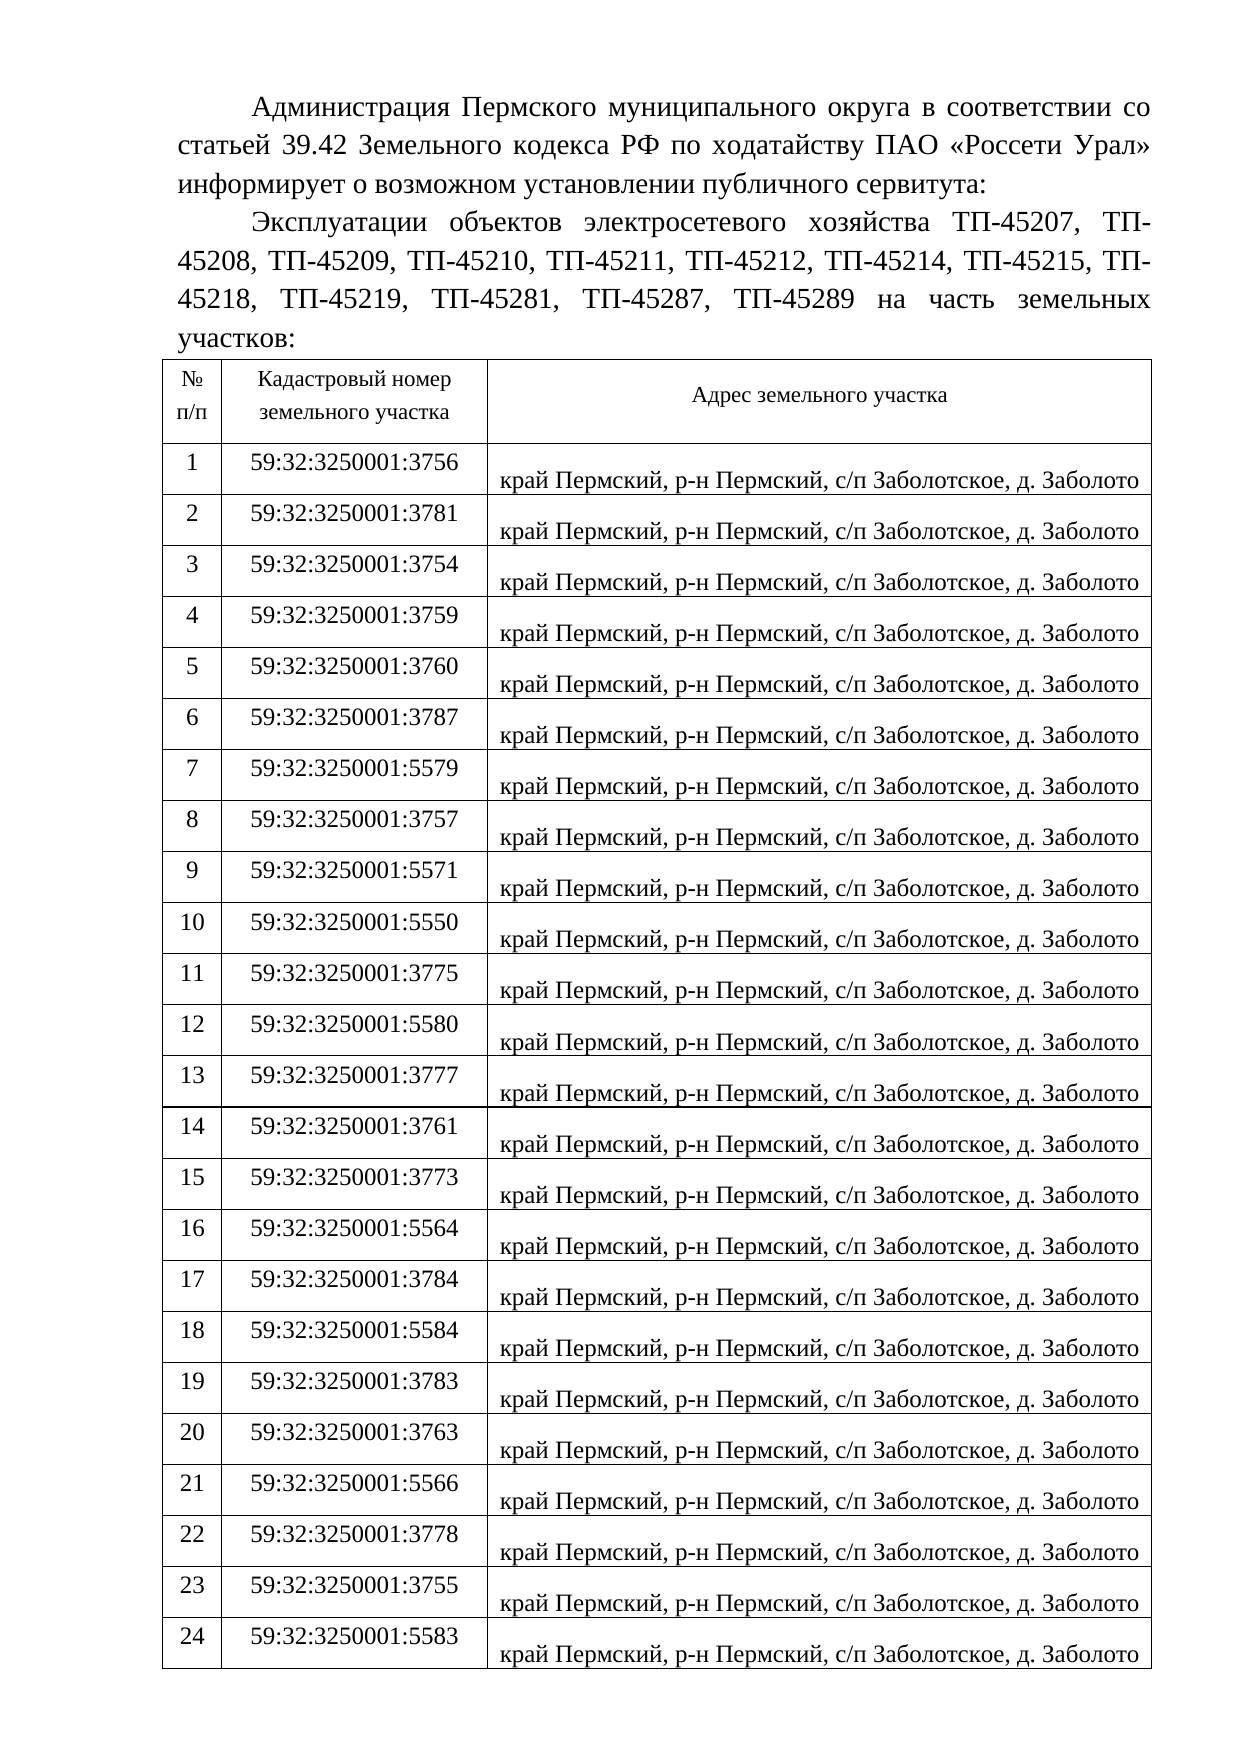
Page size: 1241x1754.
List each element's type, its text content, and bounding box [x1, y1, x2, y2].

table_cell край Пермский, р-н Пермский, с/п Заболотское, д. Заболото [488, 1414, 1151, 1464]
table_cell край Пермский, р-н Пермский, с/п Заболотское, д. Заболото [488, 1210, 1151, 1259]
table_cell 1 [163, 444, 221, 494]
table_cell 59:32:3250001:5579 [222, 750, 487, 800]
table_cell 59:32:3250001:3759 [222, 597, 487, 647]
table_cell 12 [163, 1005, 221, 1055]
table_cell 13 [163, 1056, 221, 1106]
table_cell край Пермский, р-н Пермский, с/п Заболотское, д. Заболото [488, 1363, 1151, 1413]
table_cell 59:32:3250001:3777 [222, 1056, 487, 1106]
table_cell 59:32:3250001:3761 [222, 1108, 487, 1157]
table_cell край Пермский, р-н Пермский, с/п Заболотское, д. Заболото [488, 903, 1151, 953]
table_cell край Пермский, р-н Пермский, с/п Заболотское, д. Заболото [488, 546, 1151, 596]
table_cell 14 [163, 1108, 221, 1157]
table_cell 59:32:3250001:5564 [222, 1210, 487, 1259]
table_cell 5 [163, 648, 221, 698]
table_cell край Пермский, р-н Пермский, с/п Заболотское, д. Заболото [488, 699, 1151, 749]
table_cell край Пермский, р-н Пермский, с/п Заболотское, д. Заболото [488, 1005, 1151, 1055]
table_cell 59:32:3250001:3755 [222, 1567, 487, 1617]
table_cell 59:32:3250001:3778 [222, 1516, 487, 1566]
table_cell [488, 1516, 1151, 1566]
table_cell 59:32:3250001:3783 [222, 1363, 487, 1413]
table_cell край Пермский, р-н Пермский, с/п Заболотское, д. Заболото [488, 648, 1151, 698]
table_cell 22 [163, 1516, 221, 1566]
table_cell 7 [163, 750, 221, 800]
table_cell 59:32:3250001:3757 [222, 801, 487, 851]
table_cell 10 [163, 903, 221, 953]
table_cell 59:32:3250001:3773 [222, 1159, 487, 1208]
table_cell 21 [163, 1465, 221, 1515]
table_cell 59:32:3250001:3754 [222, 546, 487, 596]
table_cell 9 [163, 852, 221, 902]
table_cell 6 [163, 699, 221, 749]
table_cell 24 [163, 1618, 221, 1668]
table_cell край Пермский, р-н Пермский, с/п Заболотское, д. Заболото [488, 1465, 1151, 1515]
table_cell 23 [163, 1567, 221, 1617]
table_cell 11 [163, 954, 221, 1004]
table_cell 59:32:3250001:3784 [222, 1261, 487, 1311]
table_cell край Пермский, р-н Пермский, с/п Заболотское, д. Заболото [488, 852, 1151, 902]
table_cell край Пермский, р-н Пермский, с/п Заболотское, д. Заболото [488, 1312, 1151, 1362]
table_cell край Пермский, р-н Пермский, с/п Заболотское, д. Заболото [488, 1056, 1151, 1106]
table_cell край Пермский, р-н Пермский, с/п Заболотское, д. Заболото [488, 597, 1151, 647]
table_cell 15 [163, 1159, 221, 1208]
table_cell 59:32:3250001:5566 [222, 1465, 487, 1515]
table_cell 20 [163, 1414, 221, 1464]
table_cell 59:32:3250001:5550 [222, 903, 487, 953]
table_cell 16 [163, 1210, 221, 1259]
table_header Кадастровый номер земельного участка [222, 360, 487, 443]
table_cell 59:32:3250001:5571 [222, 852, 487, 902]
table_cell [488, 1567, 1151, 1617]
table_cell 3 [163, 546, 221, 596]
table_cell 59:32:3250001:3781 [222, 495, 487, 545]
table_cell 59:32:3250001:3787 [222, 699, 487, 749]
table_cell 19 [163, 1363, 221, 1413]
table_cell край Пермский, р-н Пермский, с/п Заболотское, д. Заболото [488, 495, 1151, 545]
table_cell 59:32:3250001:3760 [222, 648, 487, 698]
table_cell 4 [163, 597, 221, 647]
table_cell край Пермский, р-н Пермский, с/п Заболотское, д. Заболото [488, 954, 1151, 1004]
table_cell край Пермский, р-н Пермский, с/п Заболотское, д. Заболото [488, 1108, 1151, 1157]
table_cell 2 [163, 495, 221, 545]
table_header № п/п [163, 360, 221, 443]
list Эксплуатации объектов электросетевого хозяйства ТП-45207, ТП-45208, ТП-45209, ТП-45210, ТП-45211, ТП-45212, ТП-45214, ТП-45215, ТП-45218, ТП-45219, ТП-45281, ТП-45287, ТП-45289 на часть земельных участков: [177, 204, 1152, 353]
table_cell край Пермский, р-н Пермский, с/п Заболотское, д. Заболото [488, 1261, 1151, 1311]
table_cell 59:32:3250001:5580 [222, 1005, 487, 1055]
text Администрация Пермского муниципального округа в соответствии со статьей 39.42 Земельного кодекса РФ по ходатайству ПАО «Россети Урал» информирует о возможном установлении публичного сервитута: [177, 89, 1152, 199]
table_cell 8 [163, 801, 221, 851]
table_cell край Пермский, р-н Пермский, с/п Заболотское, д. Заболото [488, 750, 1151, 800]
table_cell 59:32:3250001:3763 [222, 1414, 487, 1464]
table_cell 17 [163, 1261, 221, 1311]
table_cell край Пермский, р-н Пермский, с/п Заболотское, д. Заболото [488, 1159, 1151, 1208]
table_cell 59:32:3250001:5584 [222, 1312, 487, 1362]
table_cell 59:32:3250001:3775 [222, 954, 487, 1004]
table_cell 59:32:3250001:3756 [222, 444, 487, 494]
table_header Адрес земельного участка [488, 360, 1151, 443]
table_cell край Пермский, р-н Пермский, с/п Заболотское, д. Заболото [488, 444, 1151, 494]
table_cell край Пермский, р-н Пермский, с/п Заболотское, д. Заболото [488, 801, 1151, 851]
table_cell 18 [163, 1312, 221, 1362]
table_cell 59:32:3250001:5583 [222, 1618, 487, 1668]
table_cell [488, 1618, 1151, 1668]
